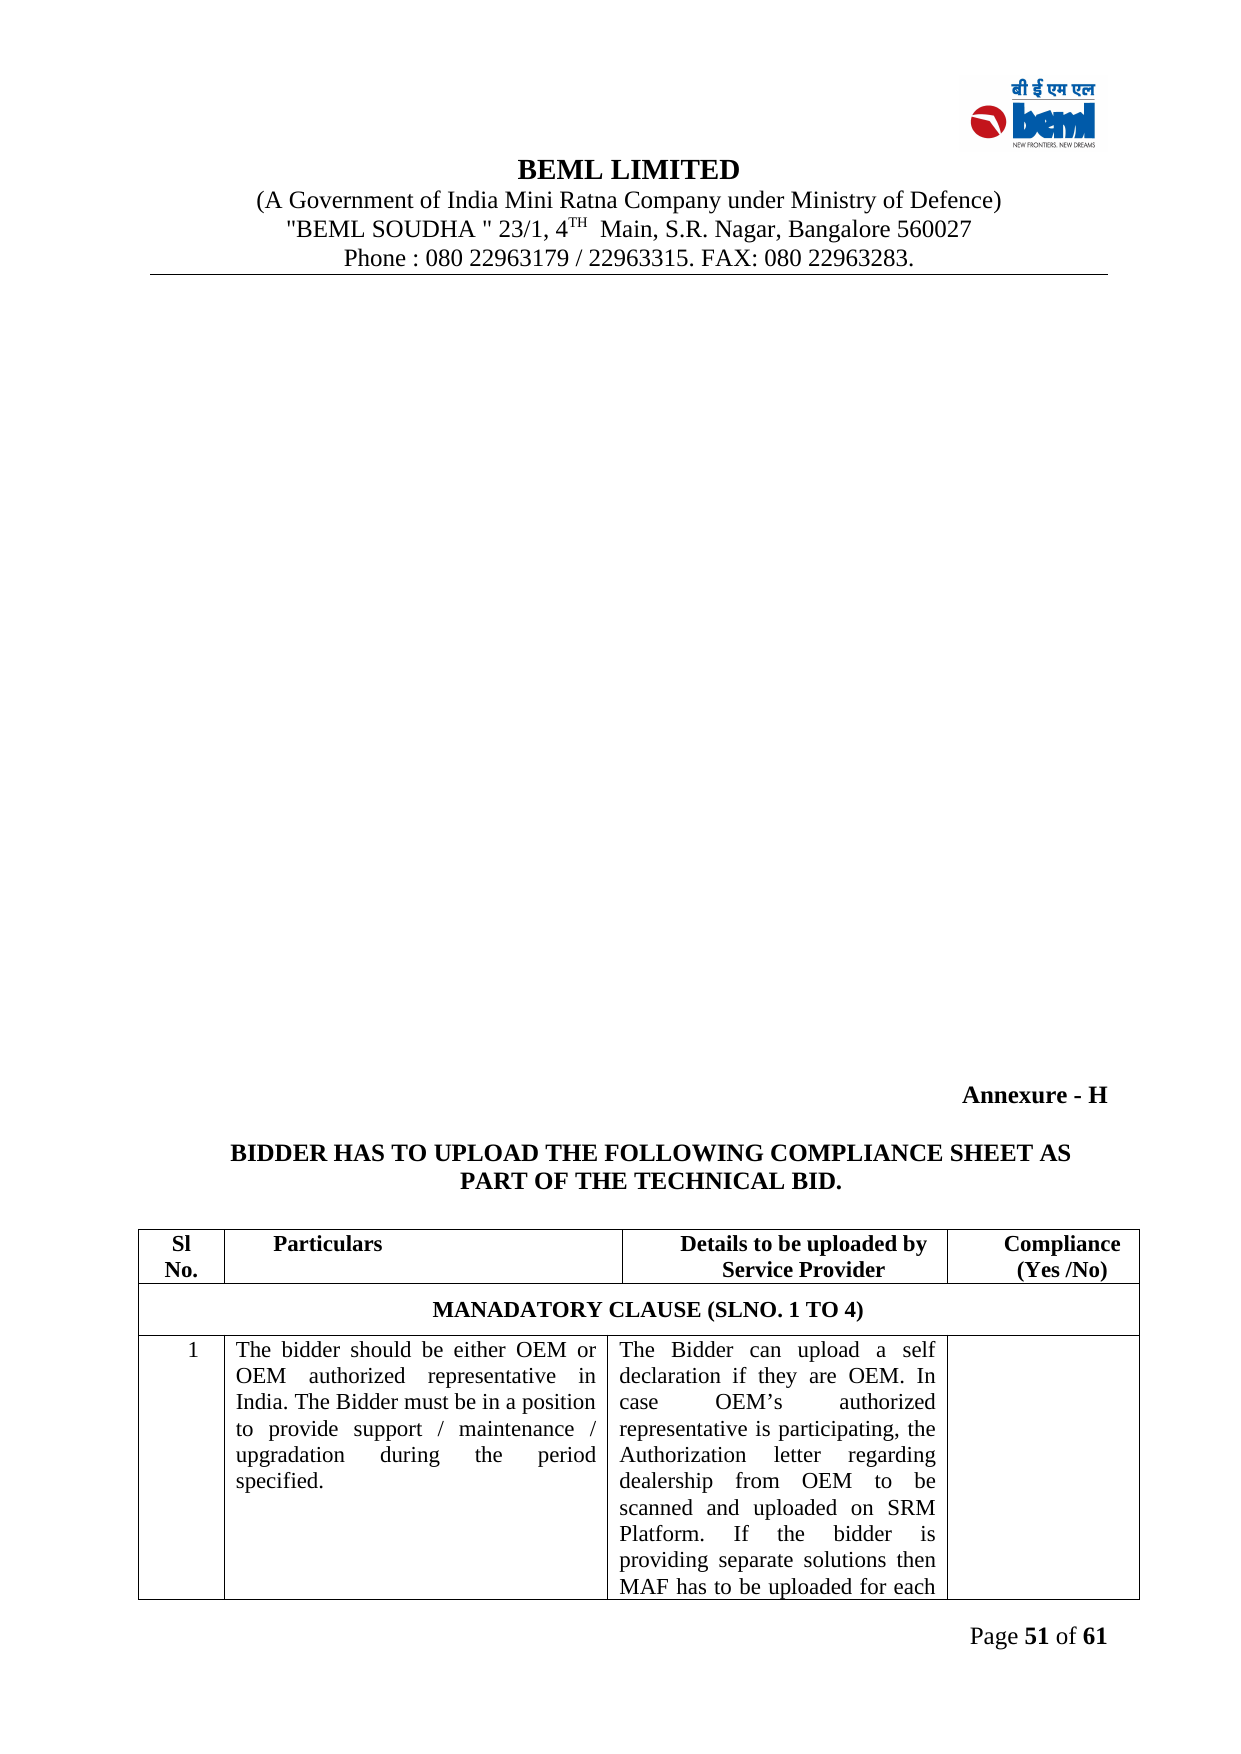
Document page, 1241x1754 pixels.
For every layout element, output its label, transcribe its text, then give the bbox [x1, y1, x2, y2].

table_header Details to be uploaded by Service Provider [623, 1230, 947, 1283]
table_header Particulars [225, 1230, 622, 1283]
list BIDDER HAS TO UPLOAD THE FOLLOWING COMPLIANCE SHEET AS PART OF THE TECHNICAL BID. [842, 1138, 1108, 1195]
table_header Sl No. [139, 1230, 224, 1283]
list BIDDER HAS TO UPLOAD THE FOLLOWING COMPLIANCE SHEET AS PART OF THE TECHNICAL BID. [194, 1138, 460, 1195]
table_cell [948, 1336, 1139, 1599]
table_cell 1 [139, 1336, 224, 1599]
table_header Compliance (Yes /No) [948, 1230, 1139, 1283]
text Annexure - H [150, 1080, 1108, 1109]
picture [958, 75, 1108, 152]
table_cell MANADATORY CLAUSE (SLNO. 1 TO 4) [139, 1284, 1139, 1334]
